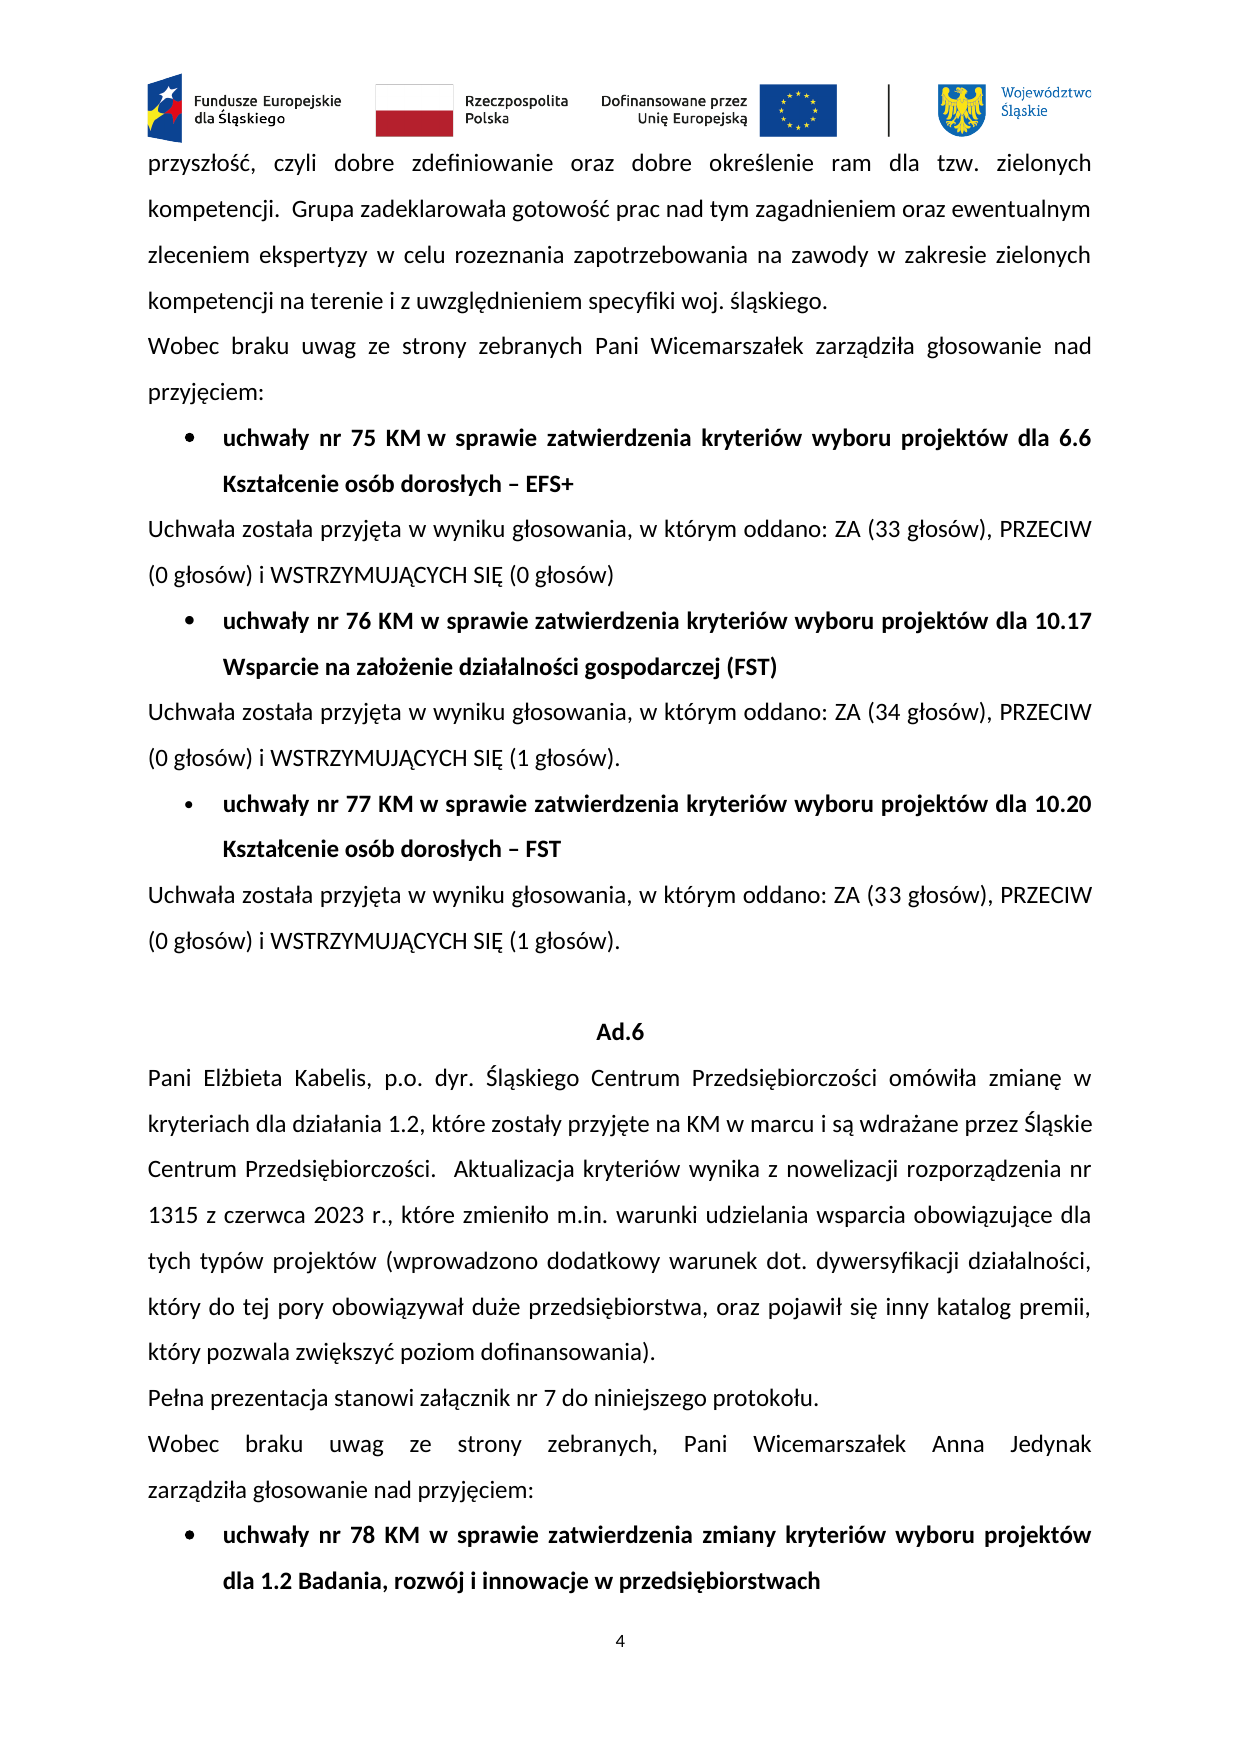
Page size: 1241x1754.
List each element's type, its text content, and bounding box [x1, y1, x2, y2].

text Pani Elżbieta Kabelis, p.o. dyr. Śląskiego Centrum Przedsiębiorczości omówiła zmianę w kryteriach dla działania 1.2, które zostały przyjęte na KM w marcu i są wdrażane przez Śląskie Centrum Przedsiębiorczości. Aktualizacja kryteriów wynika z nowelizacji rozporządzenia nr 1315 z czerwca 2023 r., które zmieniło m.in. warunki udzielania wsparcia obowiązujące dla tych typów projektów (wprowadzono dodatkowy warunek dot. dywersyfikacji działalności, który do tej pory obowiązywał duże przedsiębiorstwa, oraz pojawił się inny katalog premii, który pozwala zwiększyć poziom dofinansowania). [148, 1062, 1093, 1367]
text Uchwała została przyjęta w wyniku głosowania, w którym oddano: ZA (34 głosów), PRZECIW (0 głosów) i WSTRZYMUJĄCYCH SIĘ (1 głosów). [148, 696, 1093, 773]
text Uchwała została przyjęta w wyniku głosowania, w którym oddano: ZA (33 głosów), PRZECIW (0 głosów) i WSTRZYMUJĄCYCH SIĘ (1 głosów). [148, 879, 1093, 956]
text Wobec braku uwag ze strony zebranych, Pani Wicemarszałek Anna Jedynak zarządziła głosowanie nad przyjęciem: [148, 1428, 1093, 1504]
list uchwały nr 77 KM w sprawie zatwierdzenia kryteriów wyboru projektów dla 10.20 Kształcenie osób dorosłych – FST [185, 788, 1093, 864]
list uchwały nr 75 KM w sprawie zatwierdzenia kryteriów wyboru projektów dla 6.6 Kształcenie osób dorosłych – EFS+ [185, 422, 1093, 498]
text Uchwała została przyjęta w wyniku głosowania, w którym oddano: ZA (33 głosów), PRZECIW (0 głosów) i WSTRZYMUJĄCYCH SIĘ (0 głosów) [148, 513, 1093, 590]
list uchwały nr 78 KM w sprawie zatwierdzenia zmiany kryteriów wyboru projektów dla 1.2 Badania, rozwój i innowacje w przedsiębiorstwach [185, 1519, 1093, 1596]
text Ad.6 [148, 1016, 1093, 1047]
text Pełna prezentacja stanowi załącznik nr 7 do niniejszego protokołu. [148, 1382, 1093, 1413]
text Wobec braku uwag ze strony zebranych Pani Wicemarszałek zarządziła głosowanie nad przyjęciem: [148, 331, 1093, 407]
list uchwały nr 76 KM w sprawie zatwierdzenia kryteriów wyboru projektów dla 10.17 Wsparcie na założenie działalności gospodarczej (FST) [185, 605, 1093, 681]
picture [147, 73, 1092, 143]
